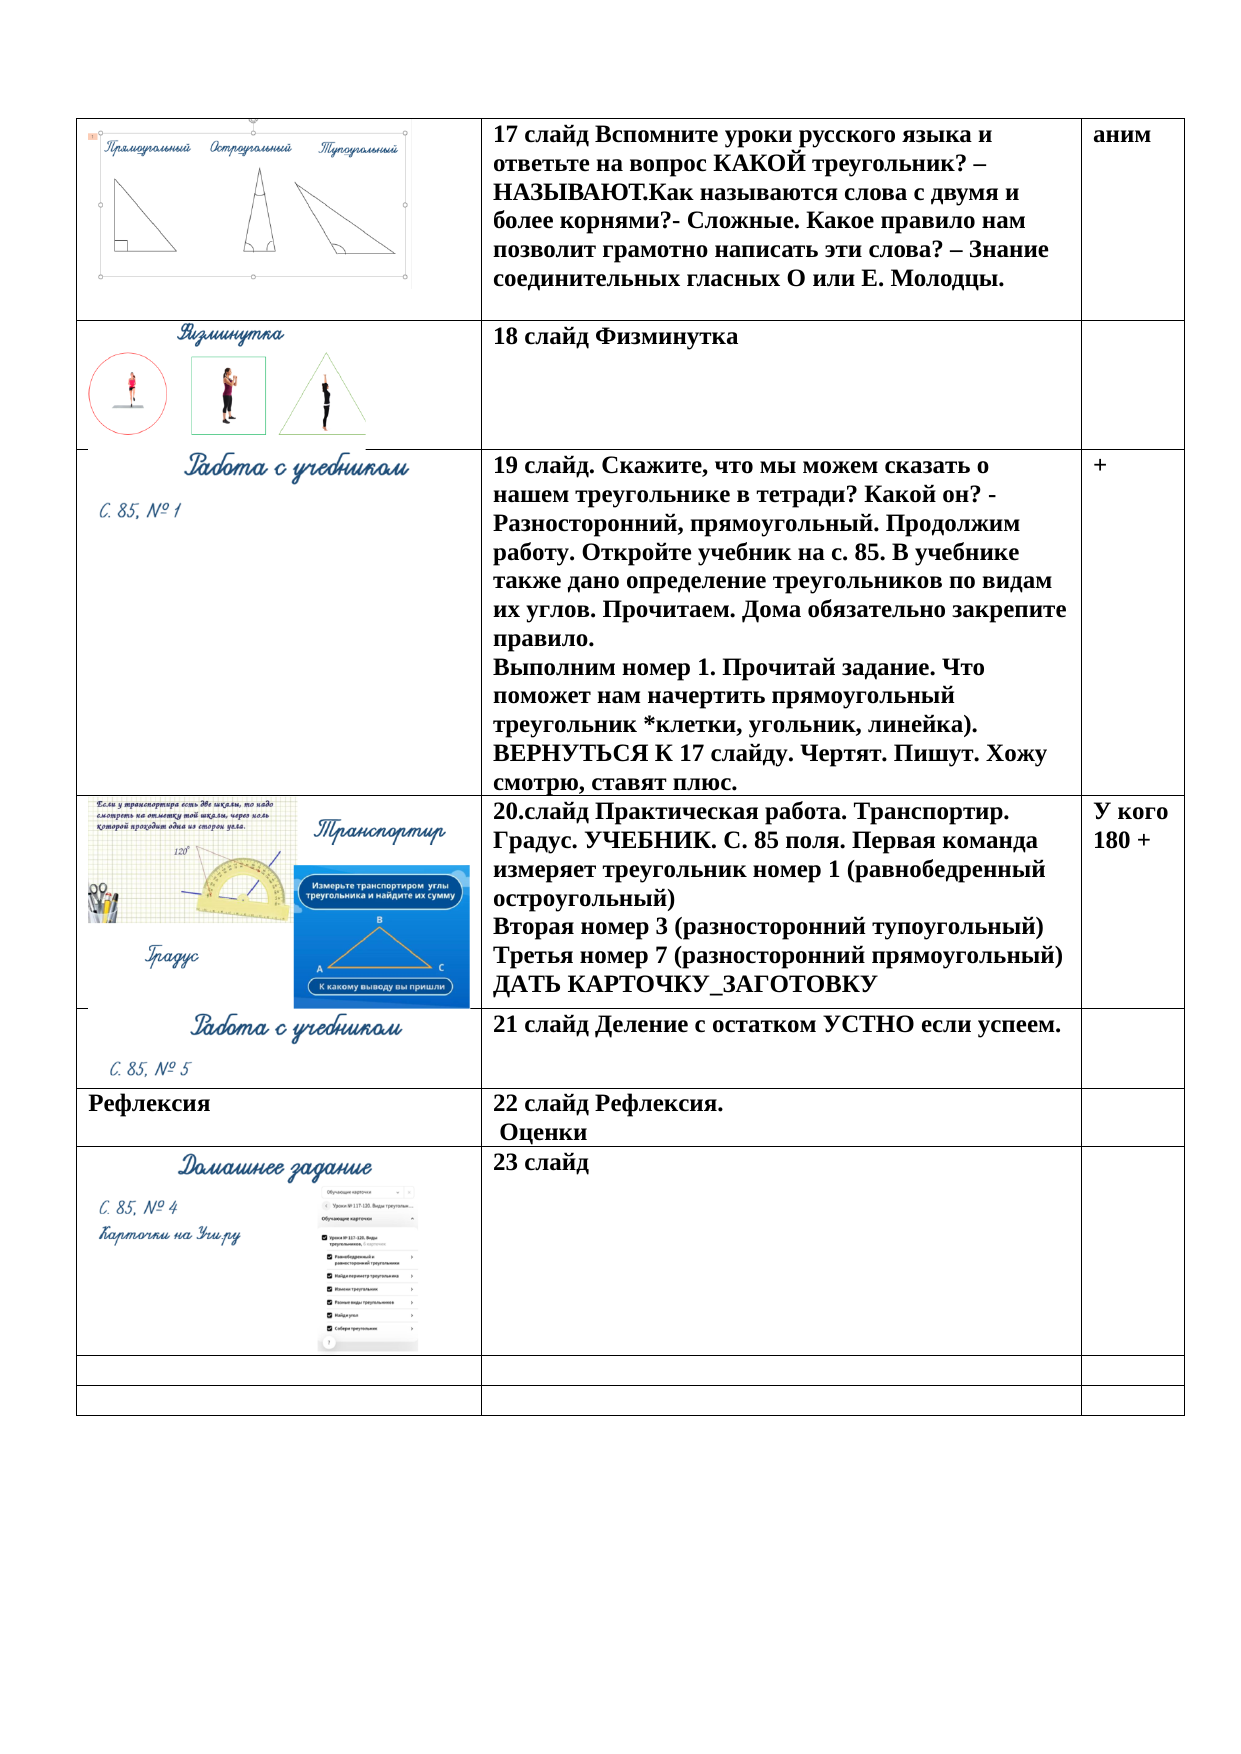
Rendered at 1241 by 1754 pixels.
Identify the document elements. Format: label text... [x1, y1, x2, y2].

picture [88, 119, 412, 289]
table_cell 17 слайд Вспомните уроки русского языка и ответьте на вопрос КАКОЙ треугольник? –НАЗЫВАЮТ.Как называются слова с двумя и более корнями?- Сложные. Какое правило нам позволит грамотно написать эти слова? – Знание соединительных гласных О или Е. Молодцы. [482, 119, 1081, 320]
picture [88, 1147, 430, 1355]
picture [88, 796, 471, 1088]
table_cell [1082, 1356, 1184, 1385]
table_cell [410, 1009, 481, 1087]
table_cell [482, 1386, 1081, 1414]
table_cell [1082, 1147, 1184, 1355]
table_cell 18 слайд Физминутка [482, 321, 1081, 449]
table_cell [430, 1147, 481, 1355]
table_cell 21 слайд Деление с остатком УСТНО если успеем. [482, 1009, 1081, 1087]
table_cell [77, 1386, 481, 1414]
table_cell 22 слайд Рефлексия. Оценки [482, 1089, 1081, 1146]
table_cell [77, 796, 88, 1008]
table_cell [482, 1356, 1081, 1385]
table_cell аним [1082, 119, 1184, 320]
table_cell [1082, 321, 1184, 449]
table_cell [1082, 1009, 1184, 1087]
table_cell [77, 321, 88, 449]
table_cell 19 слайд. Скажите, что мы можем сказать о нашем треугольнике в тетради? Какой он? - Разносторонний, прямоугольный. Продолжим работу. Откройте учебник на с. 85. В учебнике также дано определение треугольников по видам их углов. Прочитаем. Дома обязательно закрепите правило. Выполним номер 1. Прочитай задание. Что поможет нам начертить прямоугольный треугольник *клетки, угольник, линейка). ВЕРНУТЬСЯ К 17 слайду. Чертят. Пишут. Хожу смотрю, ставят плюс. [482, 450, 1081, 795]
table_cell [77, 1009, 88, 1087]
table_cell [77, 119, 481, 320]
table_cell [1082, 1386, 1184, 1414]
table_cell [1082, 1089, 1184, 1146]
table_cell [77, 1356, 481, 1385]
table_cell [471, 796, 481, 1008]
table_cell [366, 321, 481, 449]
table_cell [77, 450, 481, 795]
table_cell У кого 180 + [1082, 796, 1184, 1008]
picture [88, 321, 426, 538]
table_cell 23 слайд [482, 1147, 1081, 1355]
table_cell Рефлексия [77, 1089, 481, 1146]
table_cell [77, 1147, 88, 1355]
table_cell 20.слайд Практическая работа. Транспортир. Градус. УЧЕБНИК. С. 85 поля. Первая команда измеряет треугольник номер 1 (равнобедренный остроугольный) Вторая номер 3 (разносторонний тупоугольный) Третья номер 7 (разносторонний прямоугольный) ДАТЬ КАРТОЧКУ_ЗАГОТОВКУ [482, 796, 1081, 1008]
table_cell + [1082, 450, 1184, 795]
